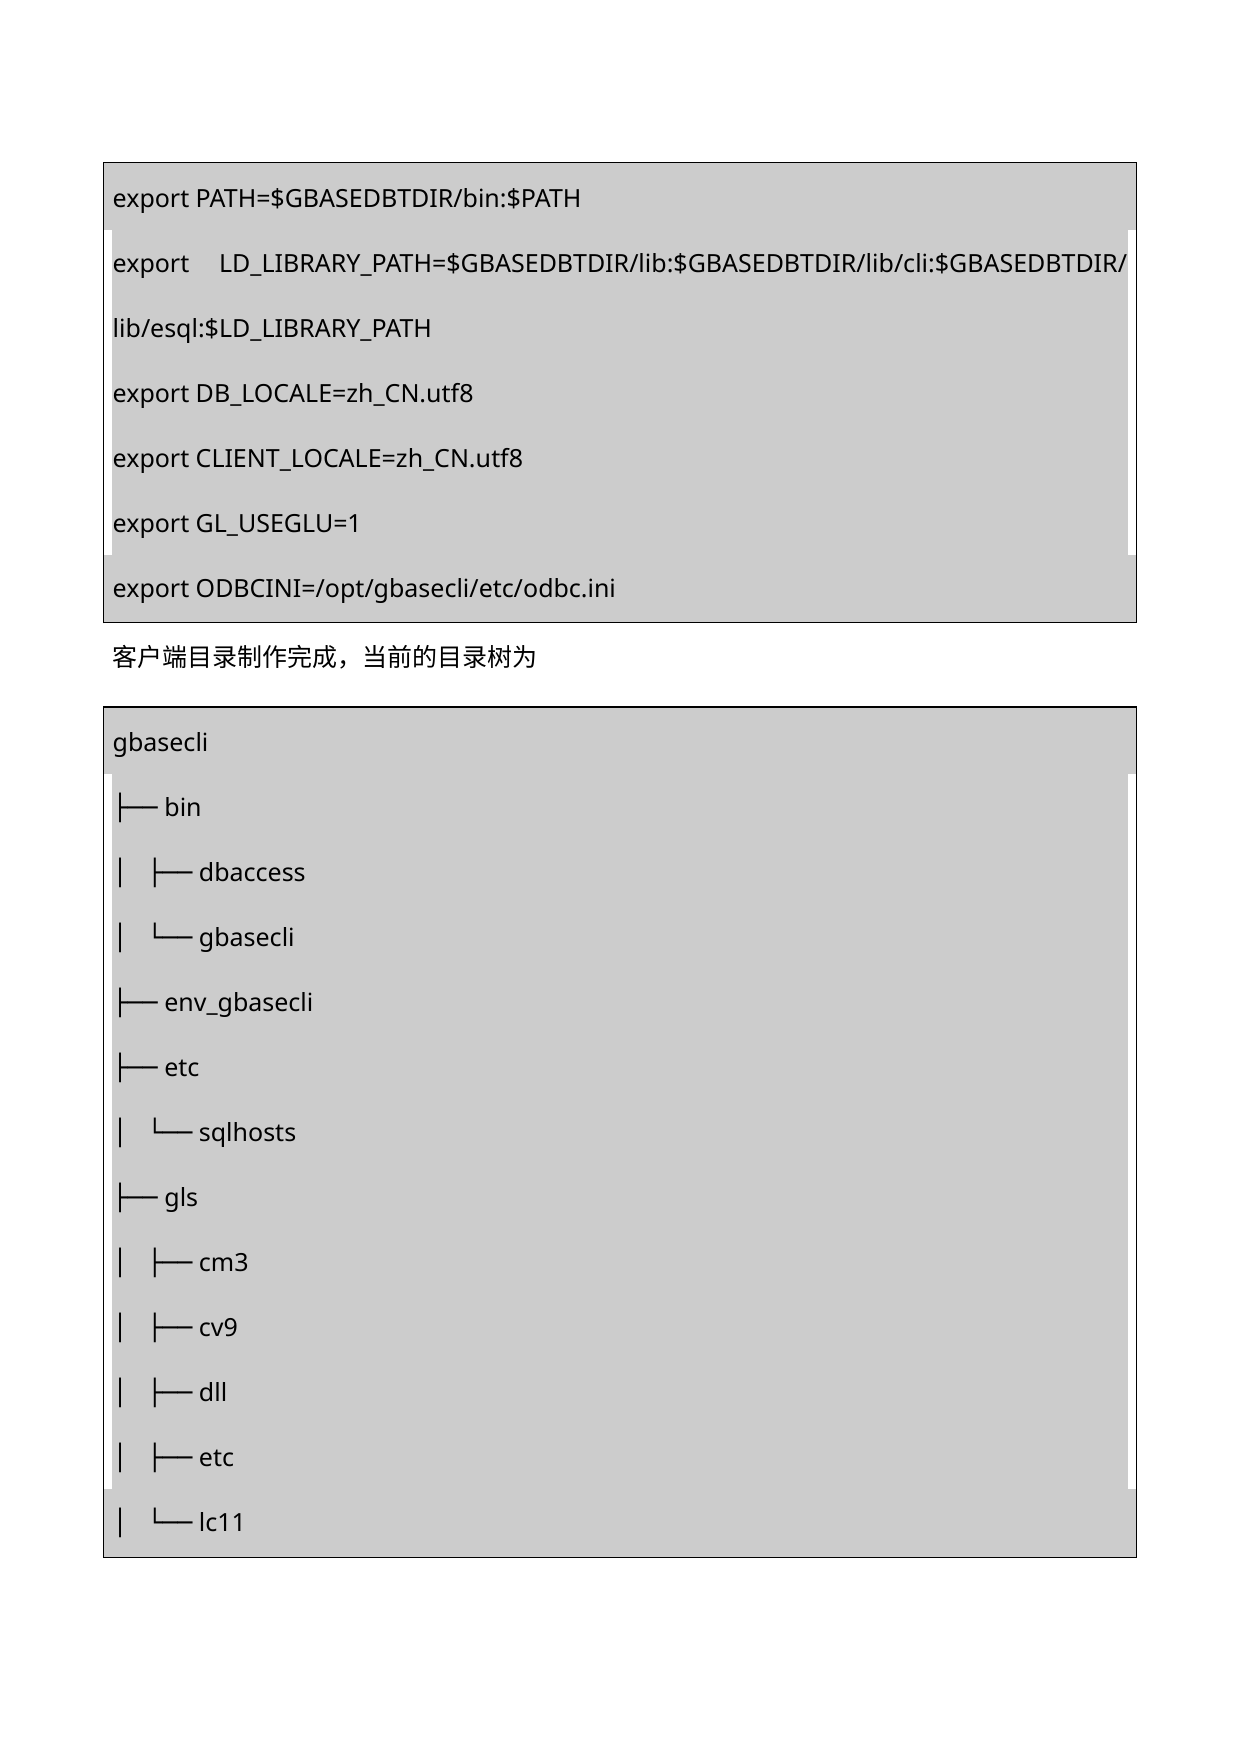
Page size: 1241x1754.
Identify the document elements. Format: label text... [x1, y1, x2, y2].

text │ ├── dbaccess [112, 839, 1128, 904]
text │ ├── cv9 [112, 1294, 1128, 1359]
text │ └── sqlhosts [112, 1099, 1128, 1164]
text ├── gls [112, 1164, 1128, 1229]
text │ └── gbasecli [112, 904, 1128, 969]
text export LD_LIBRARY_PATH=$GBASEDBTDIR/lib:$GBASEDBTDIR/lib/cli:$GBASEDBTDIR/lib/esql:$LD_LIBRARY_PATH [112, 230, 1128, 360]
text export CLIENT_LOCALE=zh_CN.utf8 [112, 425, 1128, 490]
text gbasecli [104, 708, 1136, 774]
text ├── etc [112, 1034, 1128, 1099]
text │ └── lc11 [104, 1486, 1136, 1557]
text export GL_USEGLU=1 [112, 490, 1128, 552]
text export ODBCINI=/opt/gbasecli/etc/odbc.ini [104, 552, 1136, 622]
text export DB_LOCALE=zh_CN.utf8 [112, 360, 1128, 425]
text export PATH=$GBASEDBTDIR/bin:$PATH [104, 163, 1136, 230]
text ├── env_gbasecli [112, 969, 1128, 1034]
text ├── bin [112, 774, 1128, 839]
text │ ├── cm3 [112, 1229, 1128, 1294]
text │ ├── etc [112, 1424, 1128, 1486]
text │ ├── dll [112, 1359, 1128, 1424]
text 客户端目录制作完成，当前的目录树为 [112, 623, 1128, 688]
